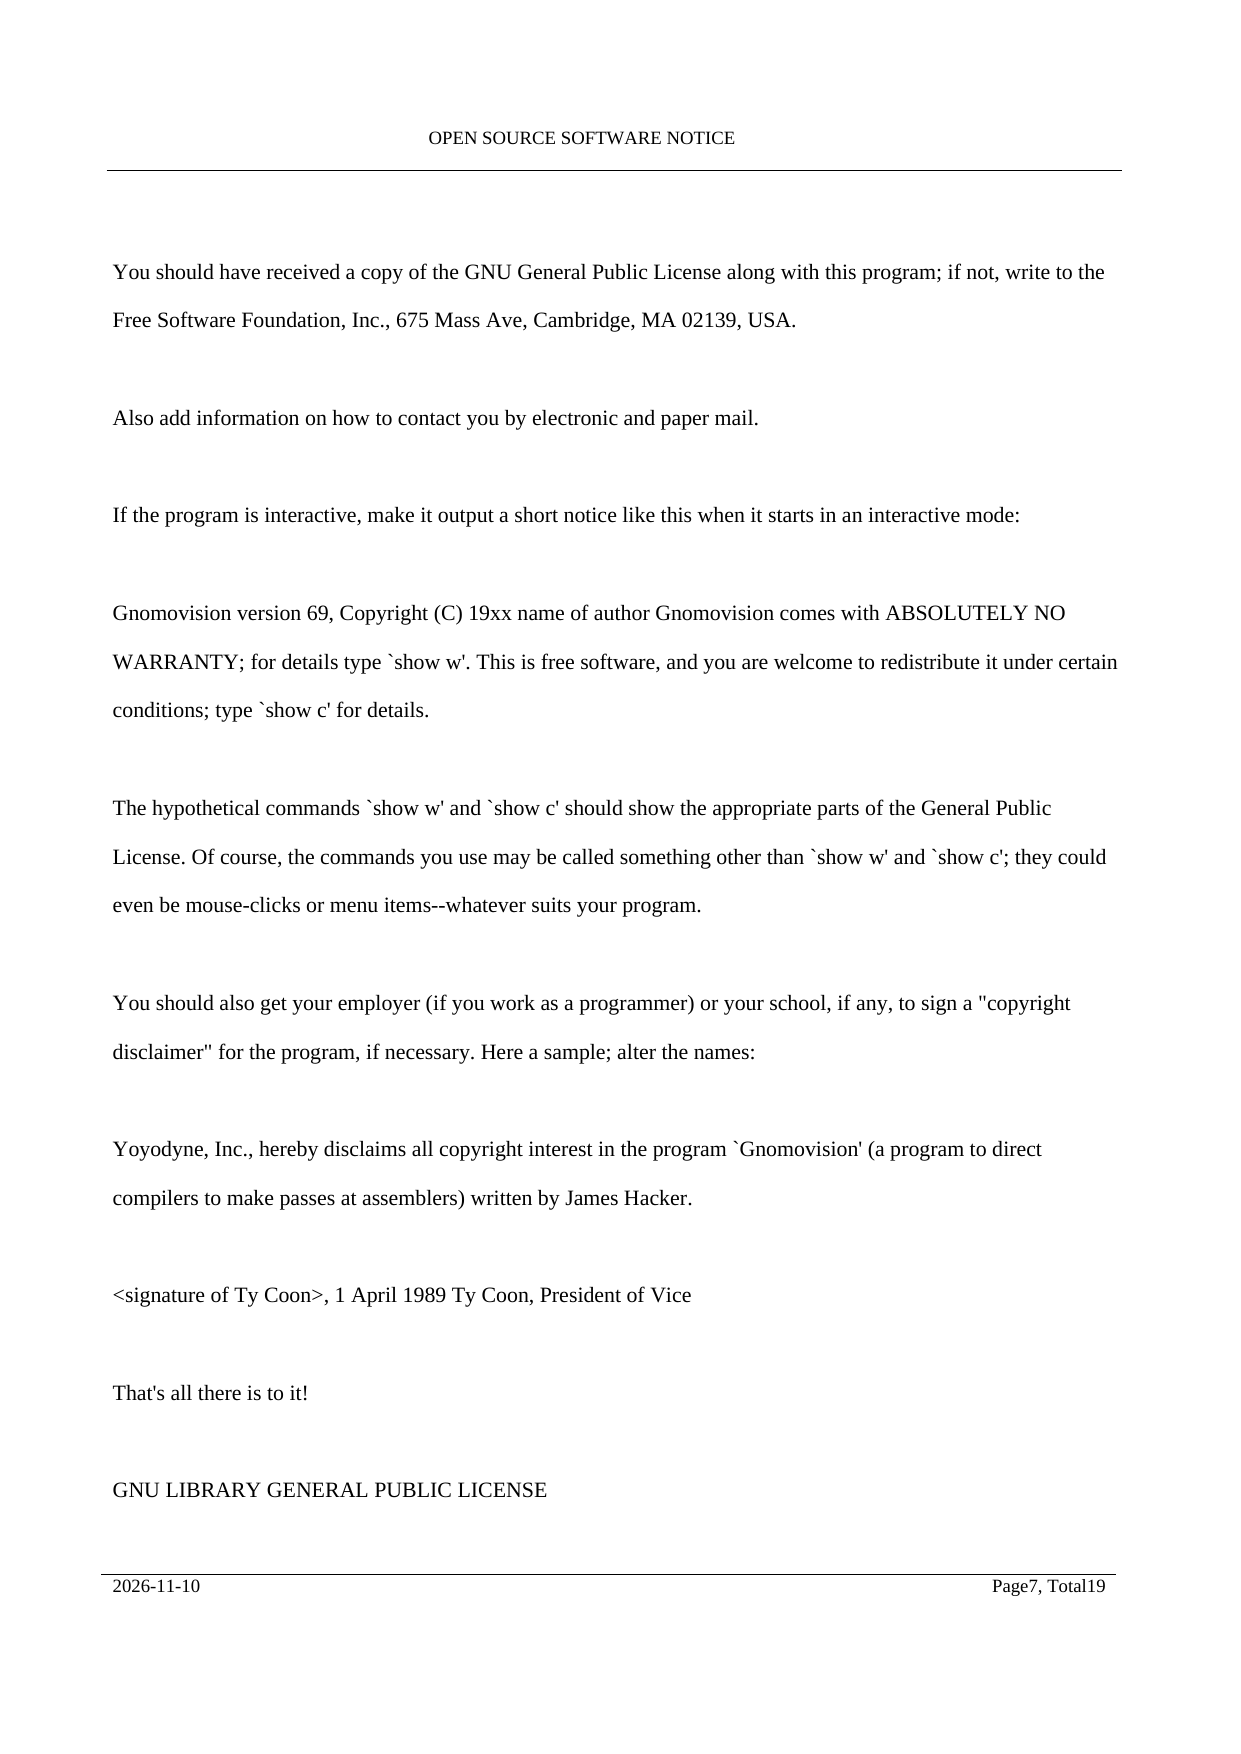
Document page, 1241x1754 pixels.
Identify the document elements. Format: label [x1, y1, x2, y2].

text [112, 206, 1128, 1506]
